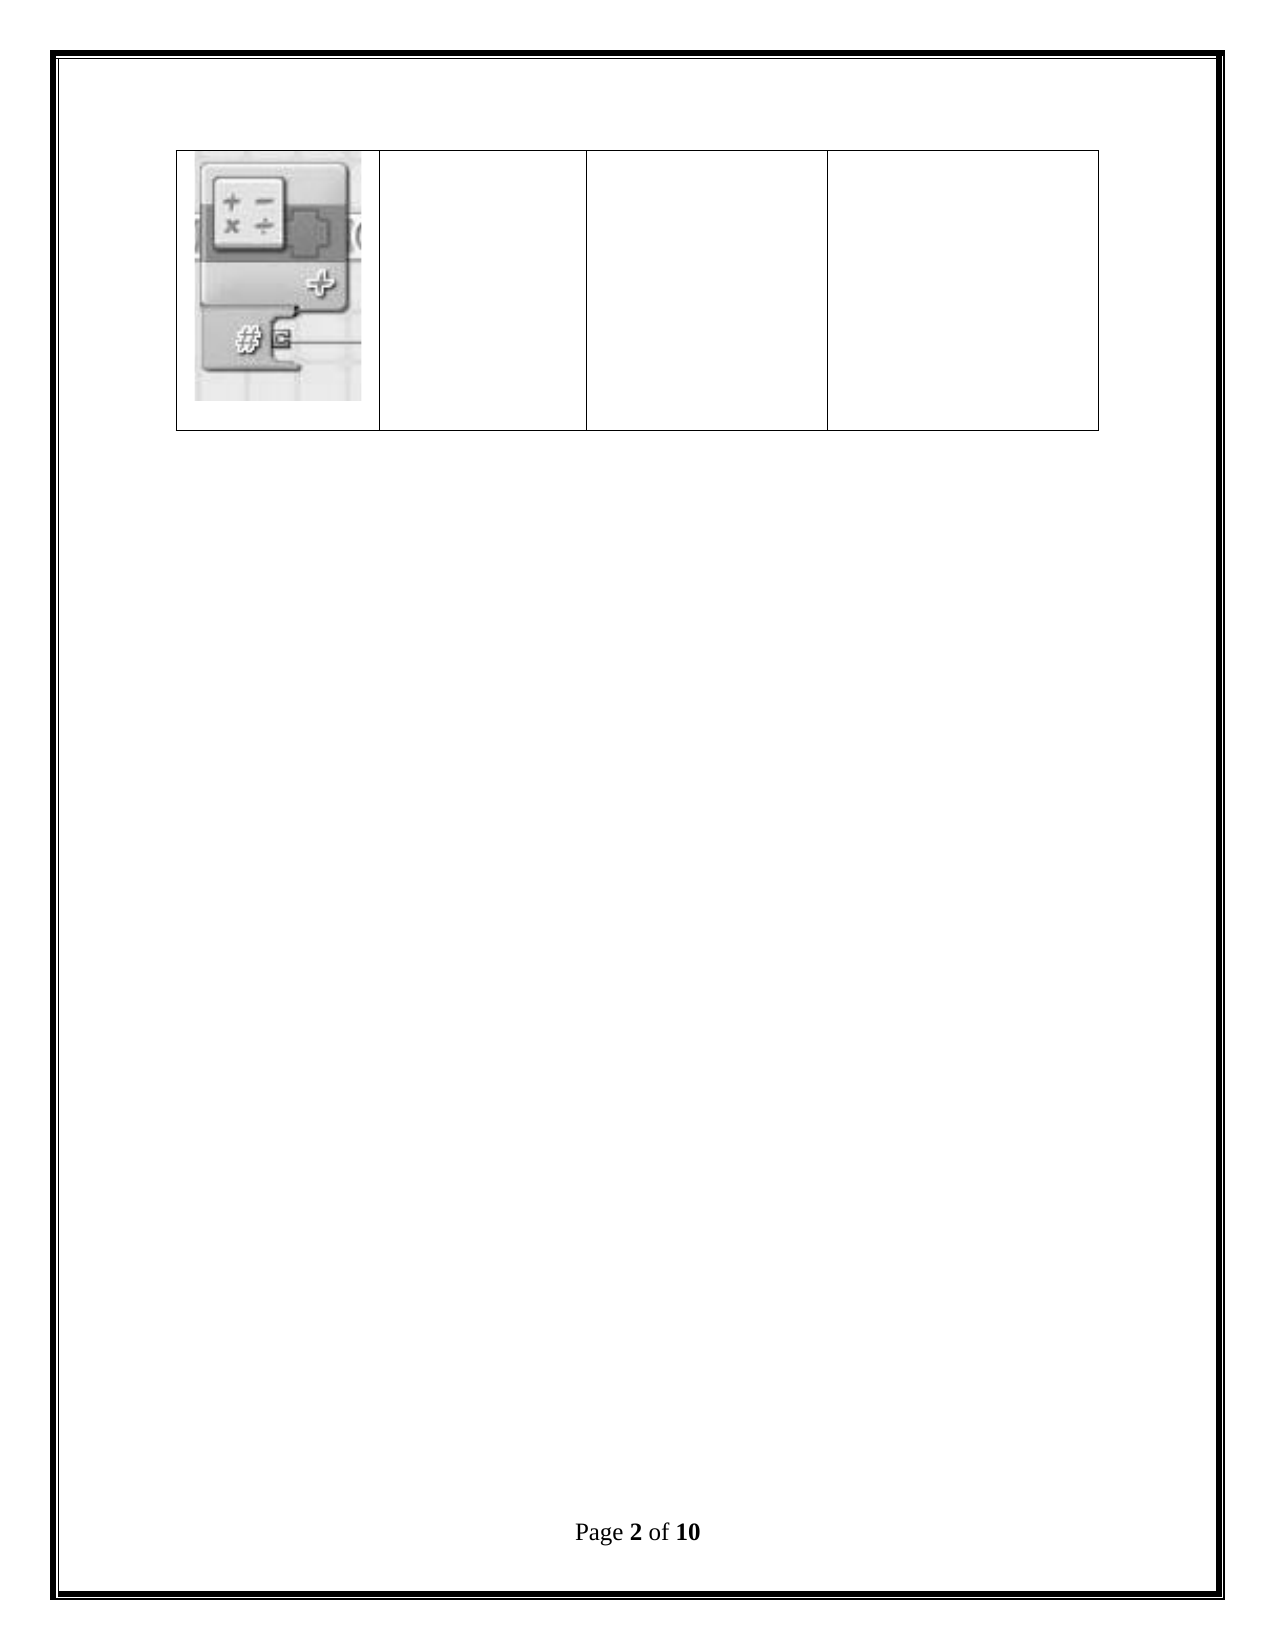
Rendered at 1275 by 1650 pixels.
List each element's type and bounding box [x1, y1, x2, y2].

picture [194, 151, 362, 401]
table_cell [587, 151, 827, 430]
table_cell [177, 151, 379, 430]
table_cell [380, 151, 586, 430]
table_cell [828, 151, 1098, 430]
